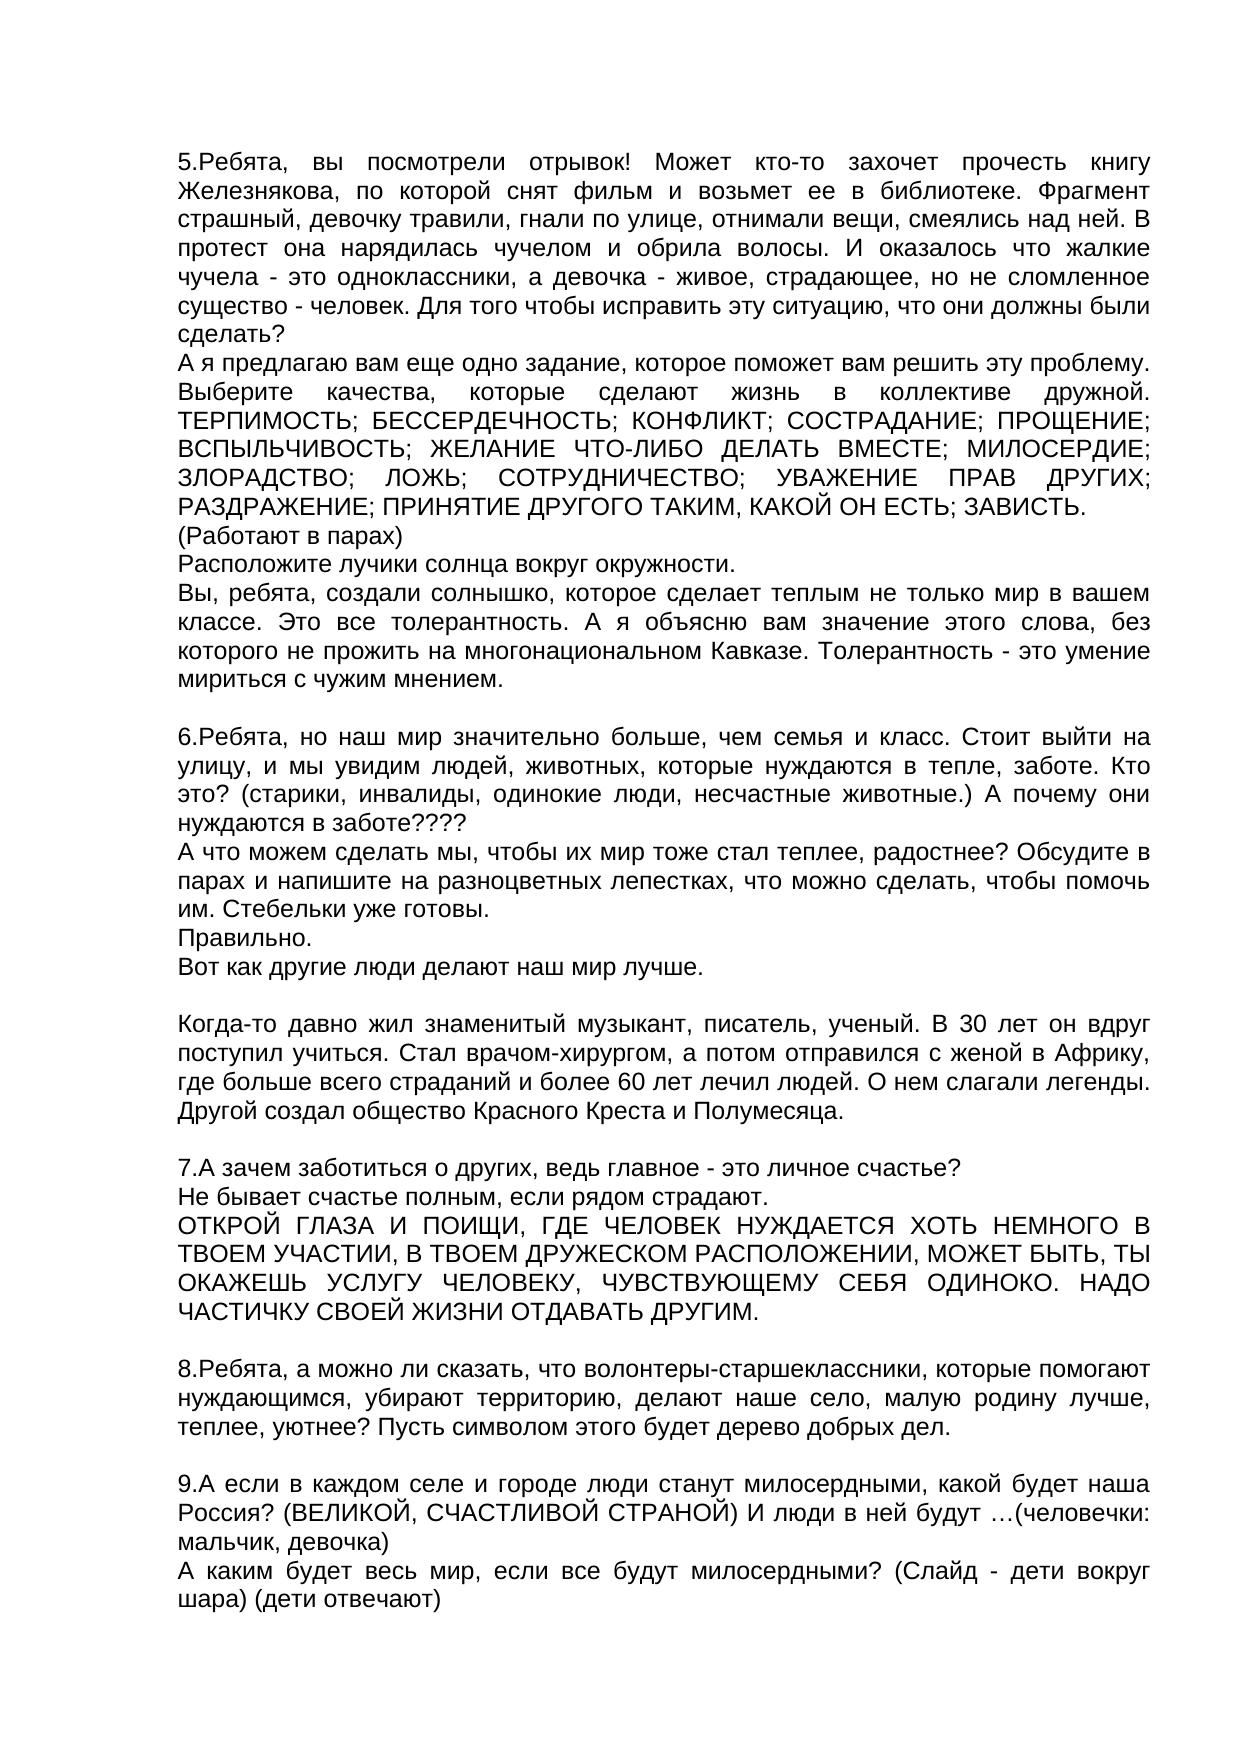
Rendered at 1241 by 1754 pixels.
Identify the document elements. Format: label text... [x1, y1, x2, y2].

text 6.Ребята, но наш мир значительно больше, чем семья и класс. Стоит выйти на улицу, и мы увидим людей, животных, которые нуждаются в тепле, заботе. Кто это? (старики, инвалиды, одинокие люди, несчастные животные.) А почему они нуждаются в заботе???? [177, 722, 1152, 837]
text Когда-то давно жил знаменитый музыкант, писатель, ученый. В 30 лет он вдруг поступил учиться. Стал врачом-хирургом, а потом отправился с женой в Африку, где больше всего страданий и более 60 лет лечил людей. О нем слагали легенды. Другой создал общество Красного Креста и Полумесяца. [177, 1009, 1152, 1124]
text А я предлагаю вам еще одно задание, которое поможет вам решить эту проблему. Выберите качества, которые сделают жизнь в коллективе дружной. ТЕРПИМОСТЬ; БЕССЕРДЕЧНОСТЬ; КОНФЛИКТ; СОСТРАДАНИЕ; ПРОЩЕНИЕ; ВСПЫЛЬЧИВОСТЬ; ЖЕЛАНИЕ ЧТО-ЛИБО ДЕЛАТЬ ВМЕСТЕ; МИЛОСЕРДИЕ; ЗЛОРАДСТВО; ЛОЖЬ; СОТРУДНИЧЕСТВО; УВАЖЕНИЕ ПРАВ ДРУГИХ; РАЗДРАЖЕНИЕ; ПРИНЯТИЕ ДРУГОГО ТАКИМ, КАКОЙ ОН ЕСТЬ; ЗАВИСТЬ. [177, 348, 1152, 521]
text Вот как другие люди делают наш мир лучше. [177, 952, 1152, 981]
text 8.Ребята, а можно ли сказать, что волонтеры-старшеклассники, которые помогают нуждающимся, убирают территорию, делают наше село, малую родину лучше, теплее, уютнее? Пусть символом этого будет дерево добрых дел. [177, 1354, 1152, 1441]
text 9.А если в каждом селе и городе люди станут милосердными, какой будет наша Россия? (ВЕЛИКОЙ, СЧАСТЛИВОЙ СТРАНОЙ) И люди в ней будут …(человечки: мальчик, девочка) [177, 1469, 1152, 1556]
text ОТКРОЙ ГЛАЗА И ПОИЩИ, ГДЕ ЧЕЛОВЕК НУЖДАЕТСЯ ХОТЬ НЕМНОГО В ТВОЕМ УЧАСТИИ, В ТВОЕМ ДРУЖЕСКОМ РАСПОЛОЖЕНИИ, МОЖЕТ БЫТЬ, ТЫ ОКАЖЕШЬ УСЛУГУ ЧЕЛОВЕКУ, ЧУВСТВУЮЩЕМУ СЕБЯ ОДИНОКО. НАДО ЧАСТИЧКУ СВОЕЙ ЖИЗНИ ОТДАВАТЬ ДРУГИМ. [177, 1211, 1152, 1326]
text Вы, ребята, создали солнышко, которое сделает теплым не только мир в вашем классе. Это все толерантность. А я объясню вам значение этого слова, без которого не прожить на многонациональном Кавказе. Толерантность - это умение мириться с чужим мнением. [177, 578, 1152, 693]
text Не бывает счастье полным, если рядом страдают. [177, 1182, 1152, 1211]
text А каким будет весь мир, если все будут милосердными? (Слайд - дети вокруг шара) (дети отвечают) [177, 1556, 1152, 1613]
text 5.Ребята, вы посмотрели отрывок! Может кто-то захочет прочесть книгу Железнякова, по которой снят фильм и возьмет ее в библиотеке. Фрагмент страшный, девочку травили, гнали по улице, отнимали вещи, смеялись над ней. В протест она нарядилась чучелом и обрила волосы. И оказалось что жалкие чучела - это одноклассники, а девочка - живое, страдающее, но не сломленное существо - человек. Для того чтобы исправить эту ситуацию, что они должны были сделать? [177, 147, 1152, 348]
text Расположите лучики солнца вокруг окружности. [177, 549, 1152, 578]
text (Работают в парах) [177, 521, 1152, 549]
text А что можем сделать мы, чтобы их мир тоже стал теплее, радостнее? Обсудите в парах и напишите на разноцветных лепестках, что можно сделать, чтобы помочь им. Стебельки уже готовы. [177, 837, 1152, 923]
text Правильно. [177, 923, 1152, 952]
text 7.А зачем заботиться о других, ведь главное - это личное счастье? [177, 1153, 1152, 1182]
